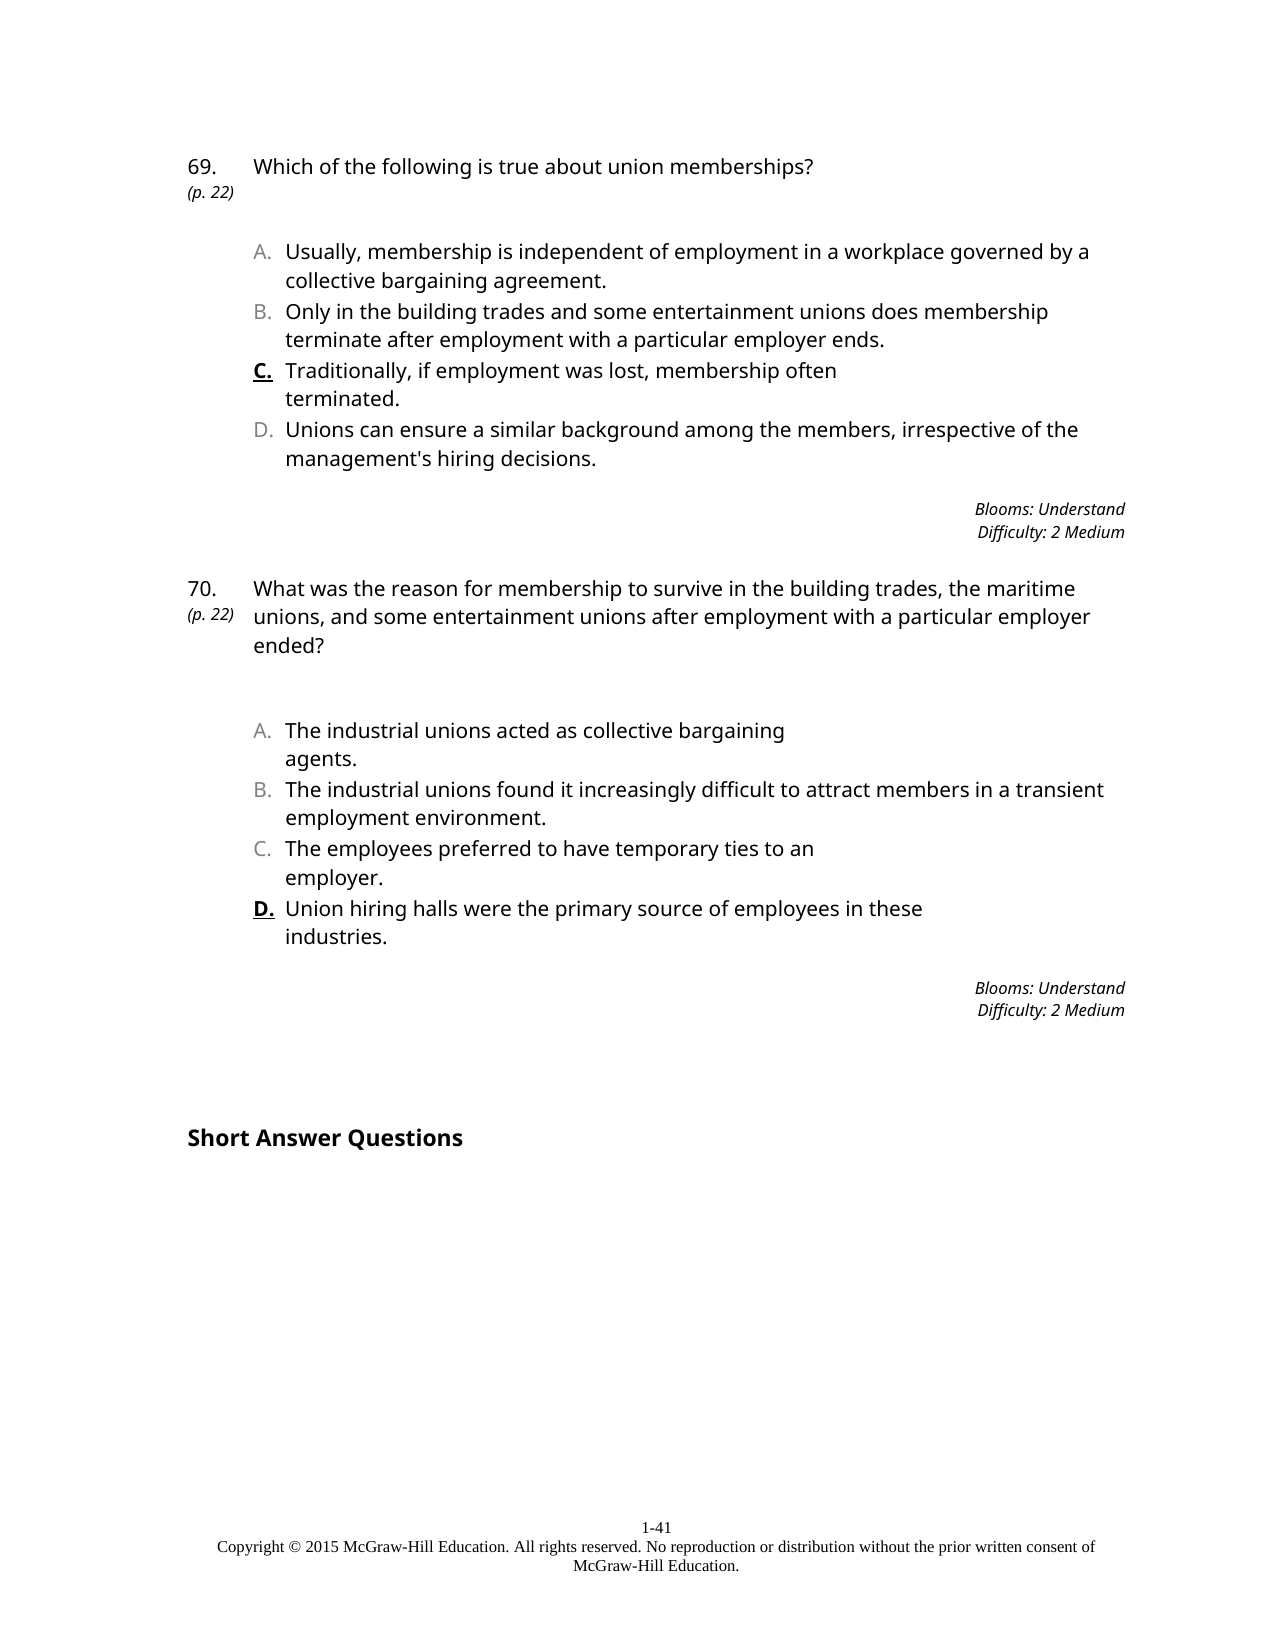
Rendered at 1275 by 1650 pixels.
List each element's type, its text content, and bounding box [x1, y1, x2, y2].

table_header 70. (p. 22) [188, 574, 253, 951]
table_header 69. (p. 22) [188, 153, 253, 472]
table_header Blooms: Understand Difficulty: 2 Medium [188, 976, 1125, 1050]
table_header What was the reason for membership to survive in the building trades, the maritime unions, and some entertainment unions after employment with a particular employer ended? [253, 574, 1125, 951]
table_header Which of the following is true about union memberships? [253, 153, 1125, 472]
table_header Blooms: Understand Difficulty: 2 Medium [188, 498, 1125, 571]
text Short Answer Questions [187, 1100, 1125, 1184]
